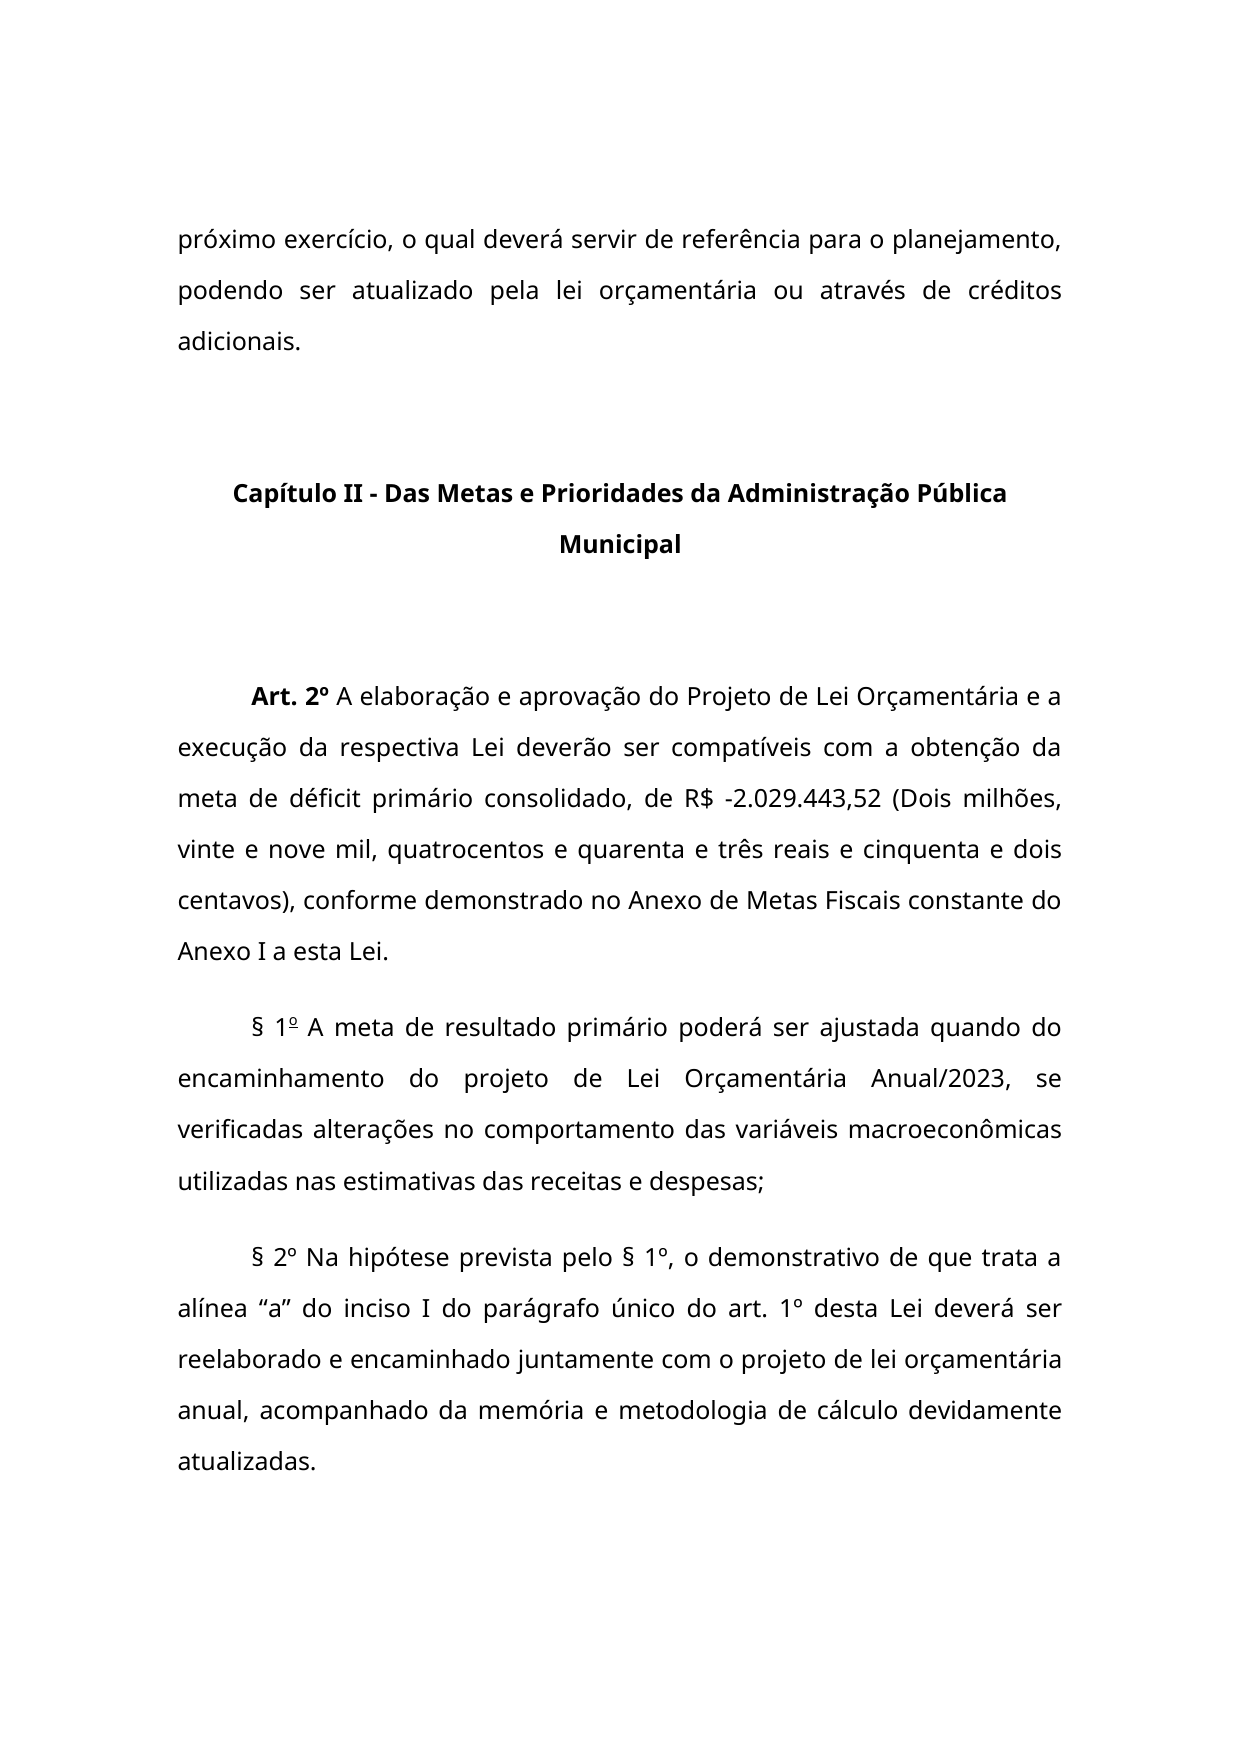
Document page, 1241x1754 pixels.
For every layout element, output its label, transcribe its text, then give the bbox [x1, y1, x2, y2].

text § 2º Na hipótese prevista pelo § 1º, o demonstrativo de que trata a alínea “a” do inciso I do parágrafo único do art. 1º desta Lei deverá ser reelaborado e encaminhado juntamente com o projeto de lei orçamentária anual, acompanhado da memória e metodologia de cálculo devidamente atualizadas. [177, 1239, 1063, 1477]
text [177, 222, 1063, 358]
text § 1o A meta de resultado primário poderá ser ajustada quando do encaminhamento do projeto de Lei Orçamentária Anual/2023, se verificadas alterações no comportamento das variáveis macroeconômicas utilizadas nas estimativas das receitas e despesas; [177, 1010, 1063, 1197]
text Capítulo II - Das Metas e Prioridades da Administração Pública Municipal [177, 476, 1063, 561]
text Art. 2º A elaboração e aprovação do Projeto de Lei Orçamentária e a execução da respectiva Lei deverão ser compatíveis com a obtenção da meta de déficit primário consolidado, de R$ -2.029.443,52 (Dois milhões, vinte e nove mil, quatrocentos e quarenta e três reais e cinquenta e dois centavos), conforme demonstrado no Anexo de Metas Fiscais constante do Anexo I a esta Lei. [177, 679, 1063, 968]
